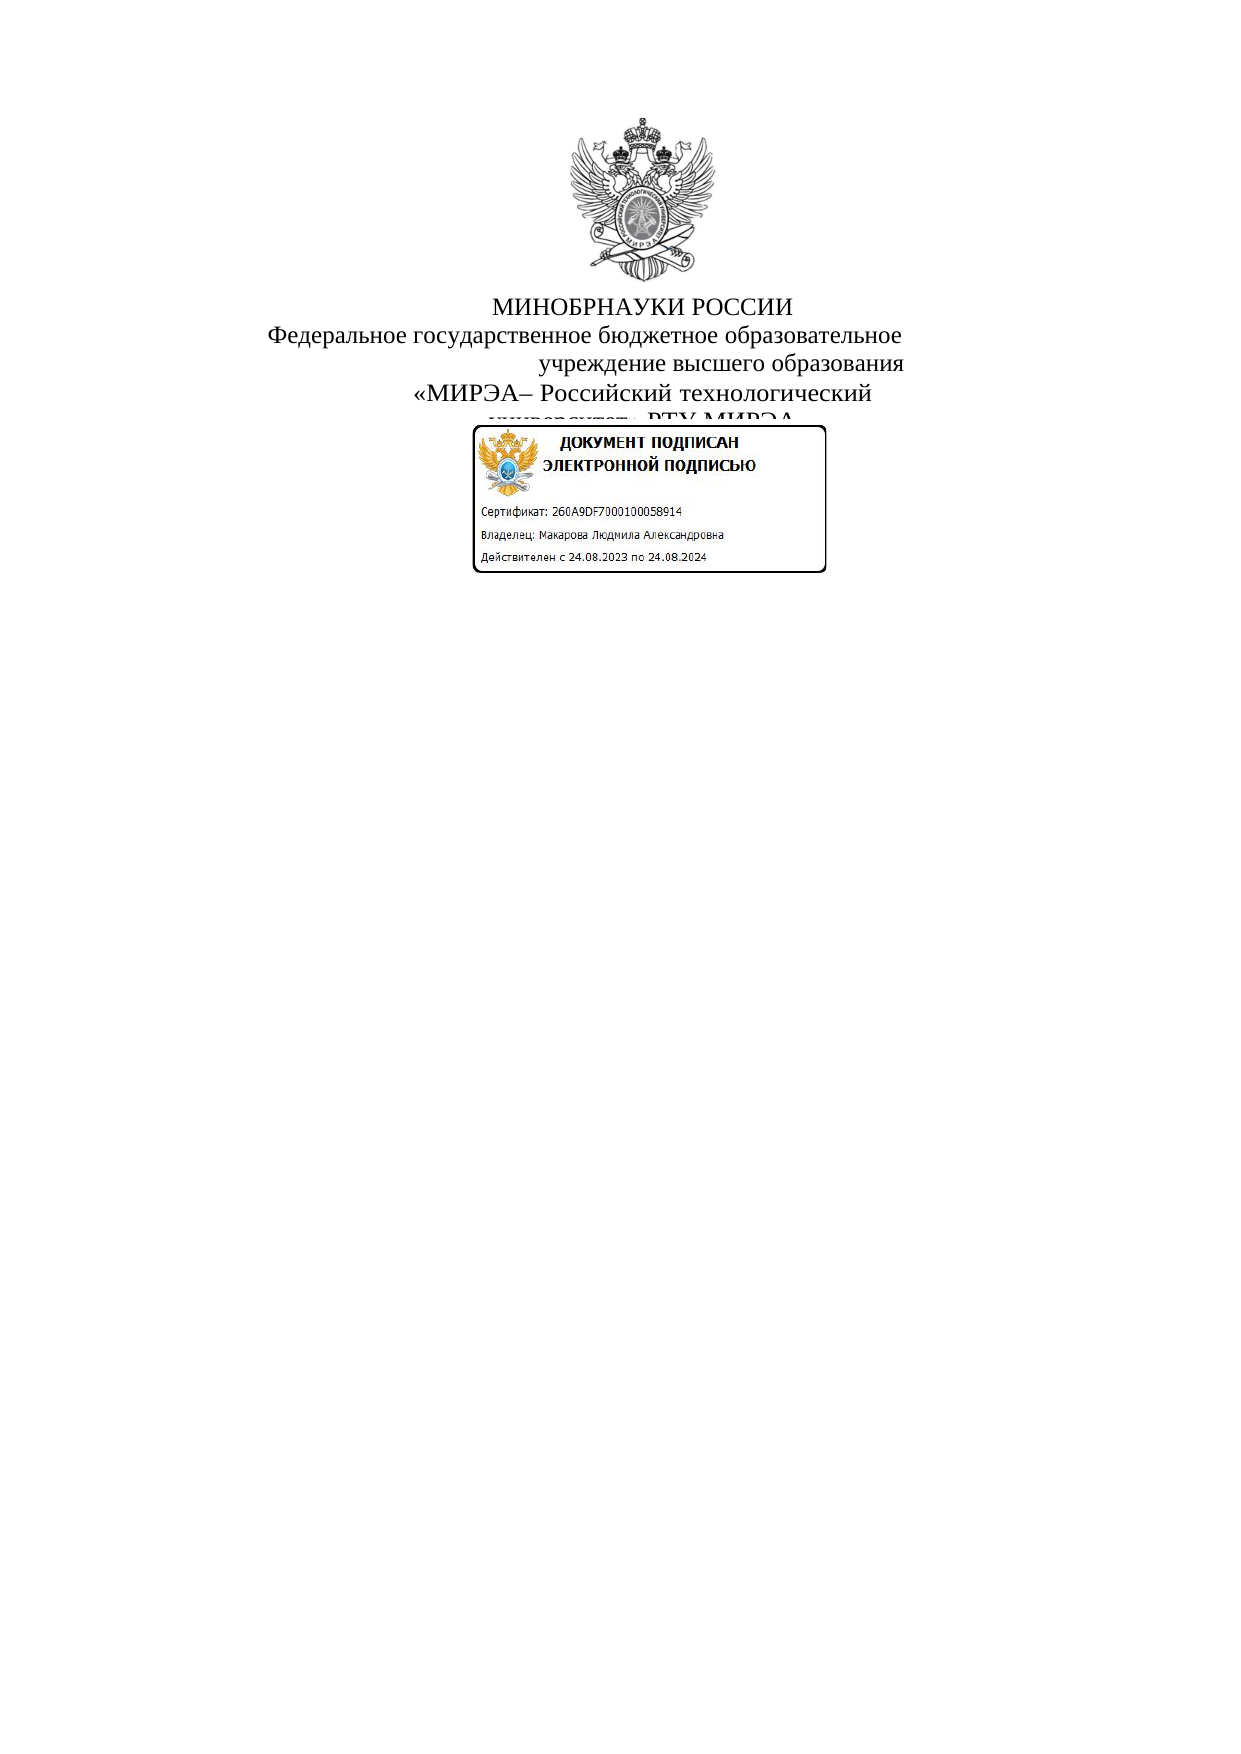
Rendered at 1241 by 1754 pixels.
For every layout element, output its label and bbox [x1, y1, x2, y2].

picture [472, 425, 827, 573]
picture [568, 117, 716, 283]
